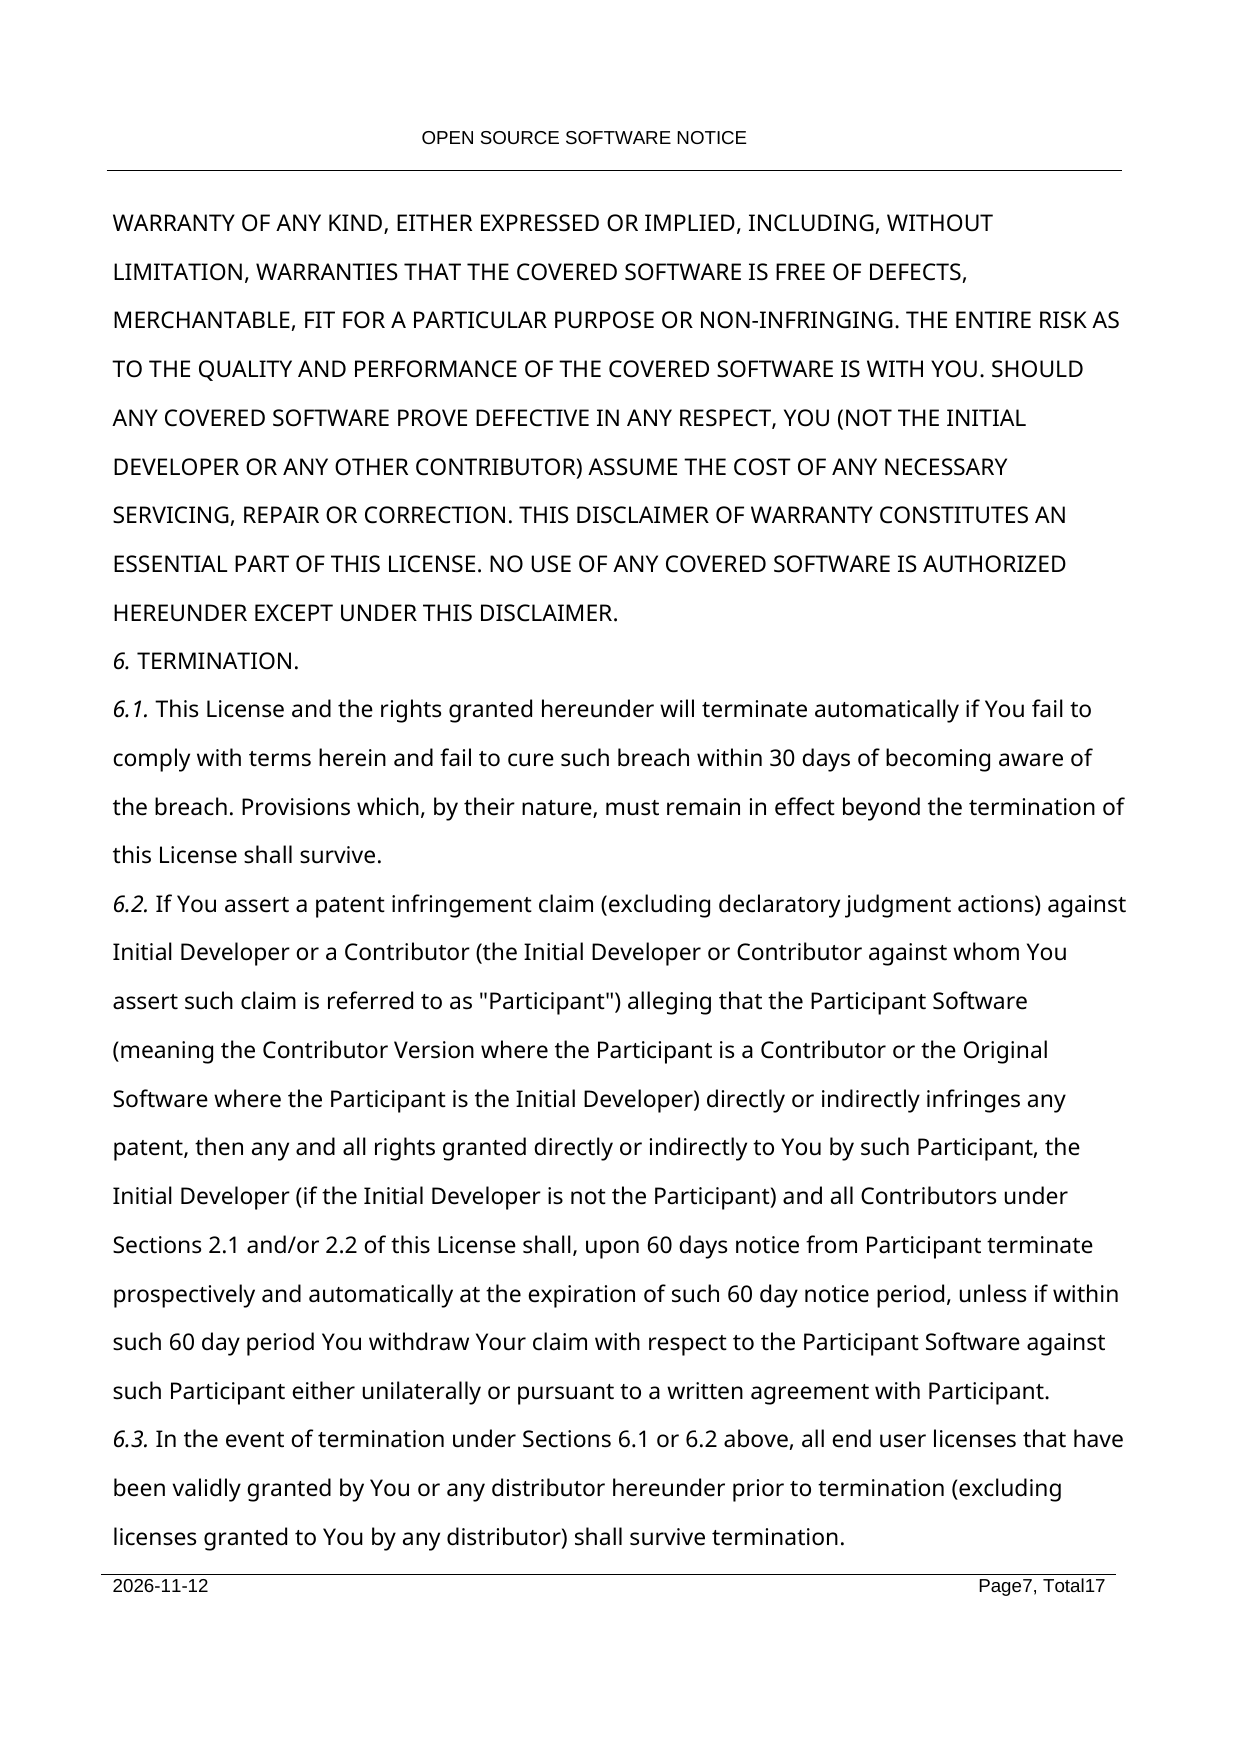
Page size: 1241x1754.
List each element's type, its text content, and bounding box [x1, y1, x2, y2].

text 6. TERMINATION. [112, 644, 1128, 677]
text 6.3. In the event of termination under Sections 6.1 or 6.2 above, all end user licenses that have been validly granted by You or any distributor hereunder prior to termination (excluding licenses granted to You by any distributor) shall survive termination. [112, 1423, 1128, 1553]
text 6.1. This License and the rights granted hereunder will terminate automatically if You fail to comply with terms herein and fail to cure such breach within 30 days of becoming aware of the breach. Provisions which, by their nature, must remain in effect beyond the termination of this License shall survive. [112, 693, 1128, 871]
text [112, 206, 1128, 629]
text 6.2. If You assert a patent infringement claim (excluding declaratory judgment actions) against Initial Developer or a Contributor (the Initial Developer or Contributor against whom You assert such claim is referred to as "Participant") alleging that the Participant Software (meaning the Contributor Version where the Participant is a Contributor or the Original Software where the Participant is the Initial Developer) directly or indirectly infringes any patent, then any and all rights granted directly or indirectly to You by such Participant, the Initial Developer (if the Initial Developer is not the Participant) and all Contributors under Sections 2.1 and/or 2.2 of this License shall, upon 60 days notice from Participant terminate prospectively and automatically at the expiration of such 60 day notice period, unless if within such 60 day period You withdraw Your claim with respect to the Participant Software against such Participant either unilaterally or pursuant to a written agreement with Participant. [112, 887, 1128, 1407]
